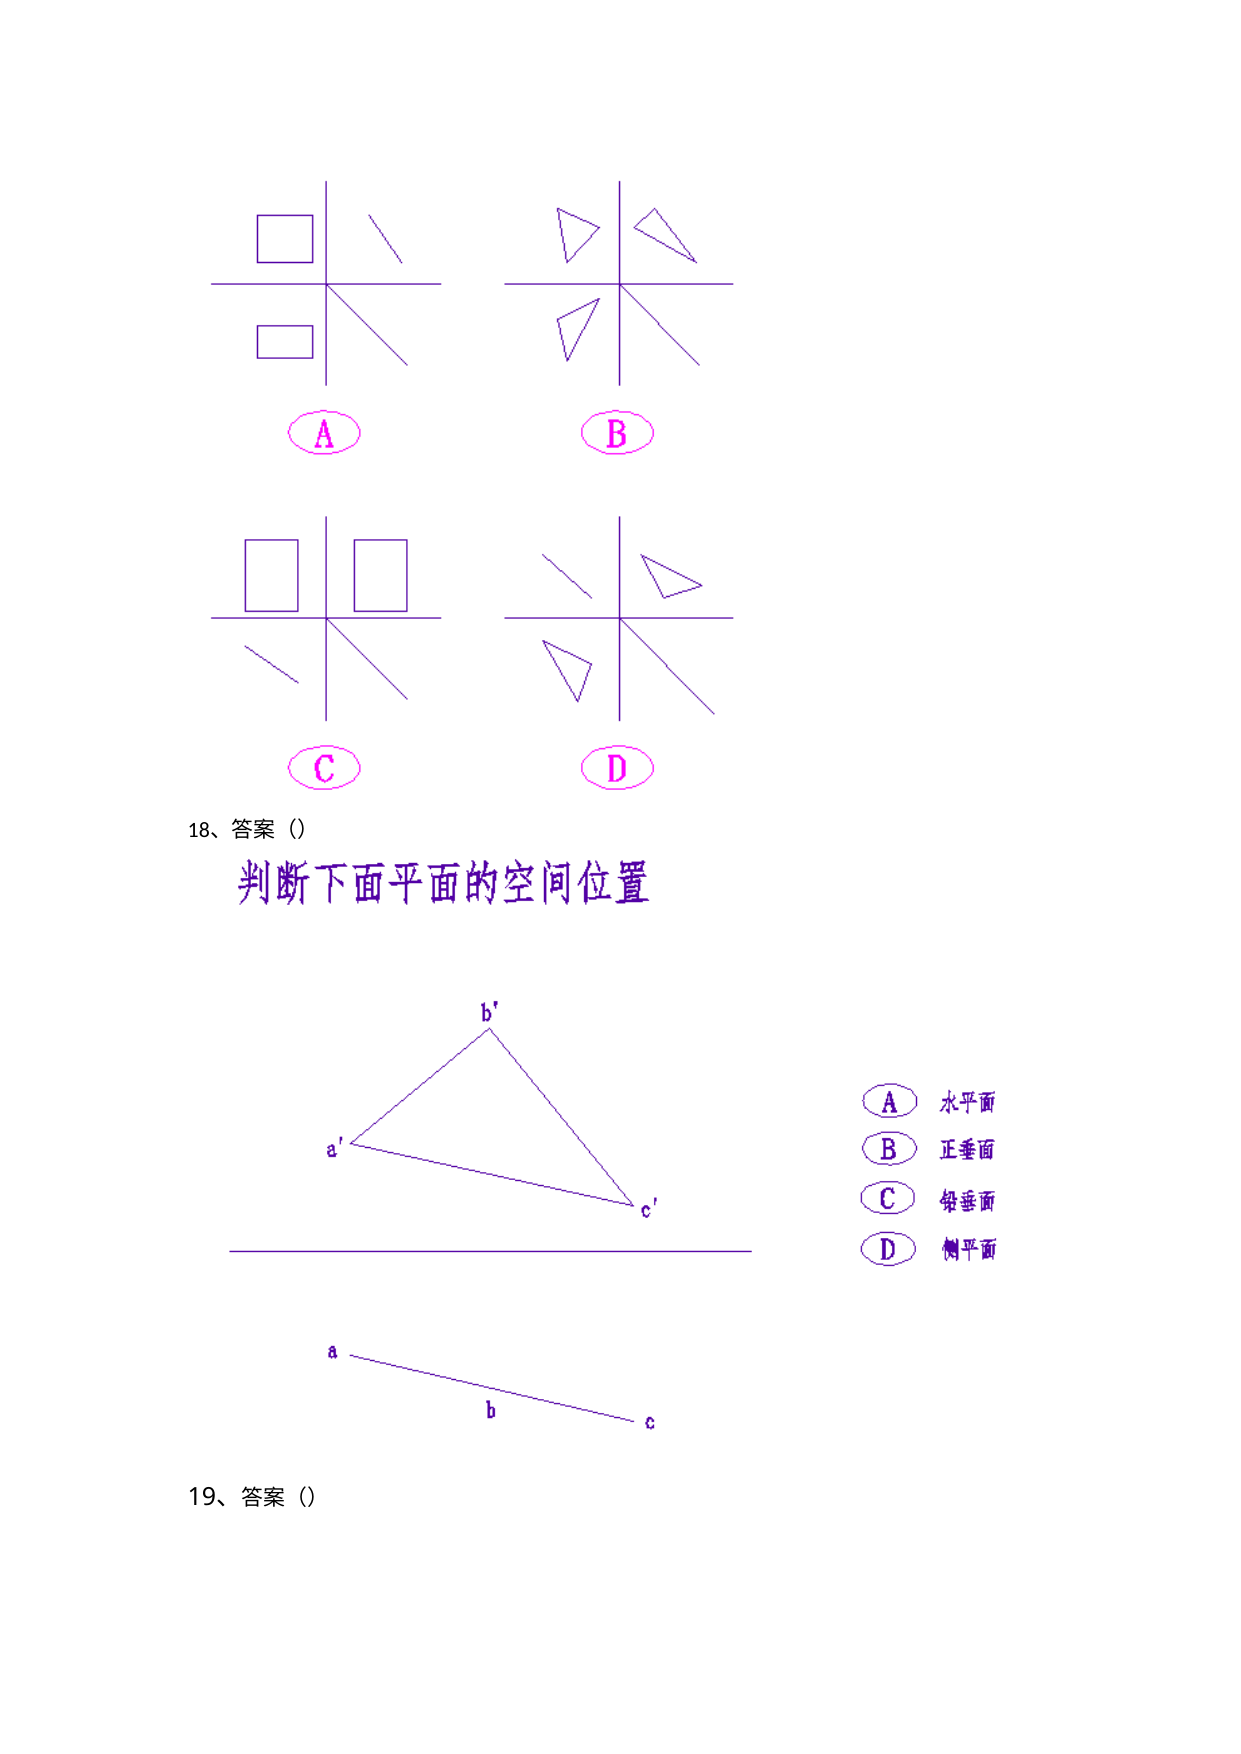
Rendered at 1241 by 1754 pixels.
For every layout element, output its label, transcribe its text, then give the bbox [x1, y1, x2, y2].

text 19、答案（） [187, 1462, 1053, 1527]
picture [187, 844, 1035, 1450]
picture [187, 161, 755, 798]
